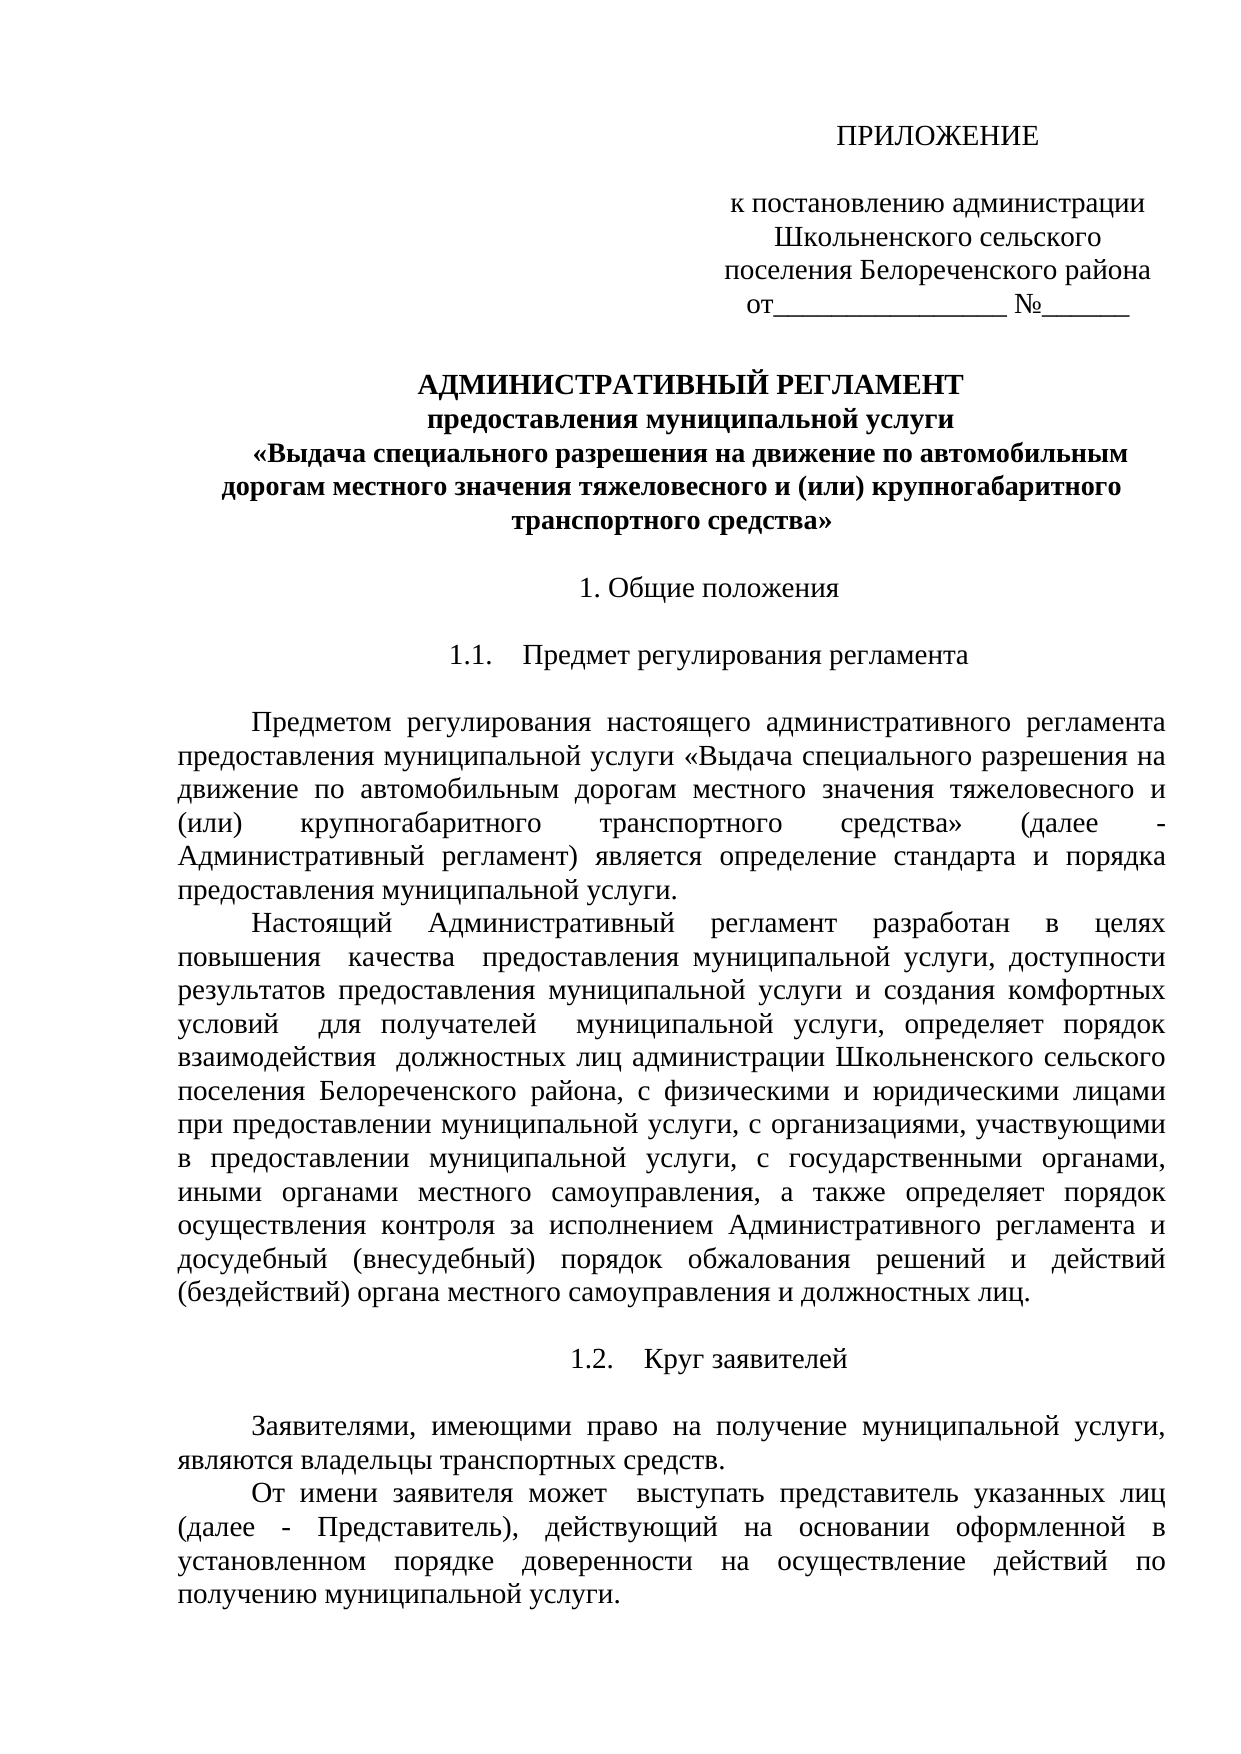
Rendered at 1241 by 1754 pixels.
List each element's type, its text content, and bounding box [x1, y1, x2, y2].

text 1. Общие положения [251, 570, 1167, 603]
list Круг заявителей [177, 1341, 1167, 1375]
text Настоящий Административный регламент разработан в целях повышения качества предоставления муниципальной услуги, доступности результатов предоставления муниципальной услуги и создания комфортных условий для получателей муниципальной услуги, определяет порядок взаимодействия должностных лиц администрации Школьненского сельского поселения Белореченского района, с физическими и юридическими лицами при предоставлении муниципальной услуги, с организациями, участвующими в предоставлении муниципальной услуги, с государственными органами, иными органами местного самоуправления, а также определяет порядок осуществления контроля за исполнением Административного регламента и досудебный (внесудебный) порядок обжалования решений и действий (бездействий) органа местного самоуправления и должностных лиц. [177, 905, 1167, 1308]
text предоставления муниципальной услуги [177, 401, 1167, 435]
text Предметом регулирования настоящего административного регламента предоставления муниципальной услуги «Выдача специального разрешения на движение по автомобильным дорогам местного значения тяжеловесного и (или) крупногабаритного транспортного средства» (далее - Административный регламент) является определение стандарта и порядка предоставления муниципальной услуги. [177, 704, 1167, 905]
subtitle ПРИЛОЖЕНИЕ [177, 118, 1167, 152]
text к постановлению администрации [177, 185, 1167, 219]
text «Выдача специального разрешения на движение по автомобильным дорогам местного значения тяжеловесного и (или) крупногабаритного транспортного средства» [177, 435, 1167, 536]
text поселения Белореченского района [177, 252, 1167, 286]
text АДМИНИСТРАТИВНЫЙ РЕГЛАМЕНТ [177, 367, 1167, 401]
text От имени заявителя может выступать представитель указанных лиц (далее - Представитель), действующий на основании оформленной в установленном порядке доверенности на осуществление действий по получению муниципальной услуги. [177, 1476, 1167, 1610]
text Заявителями, имеющими право на получение муниципальной услуги, являются владельцы транспортных средств. [177, 1408, 1167, 1476]
subtitle от________________ №______ [177, 286, 1167, 319]
text Школьненского сельского [177, 219, 1167, 252]
list Предмет регулирования регламента [177, 637, 1167, 671]
